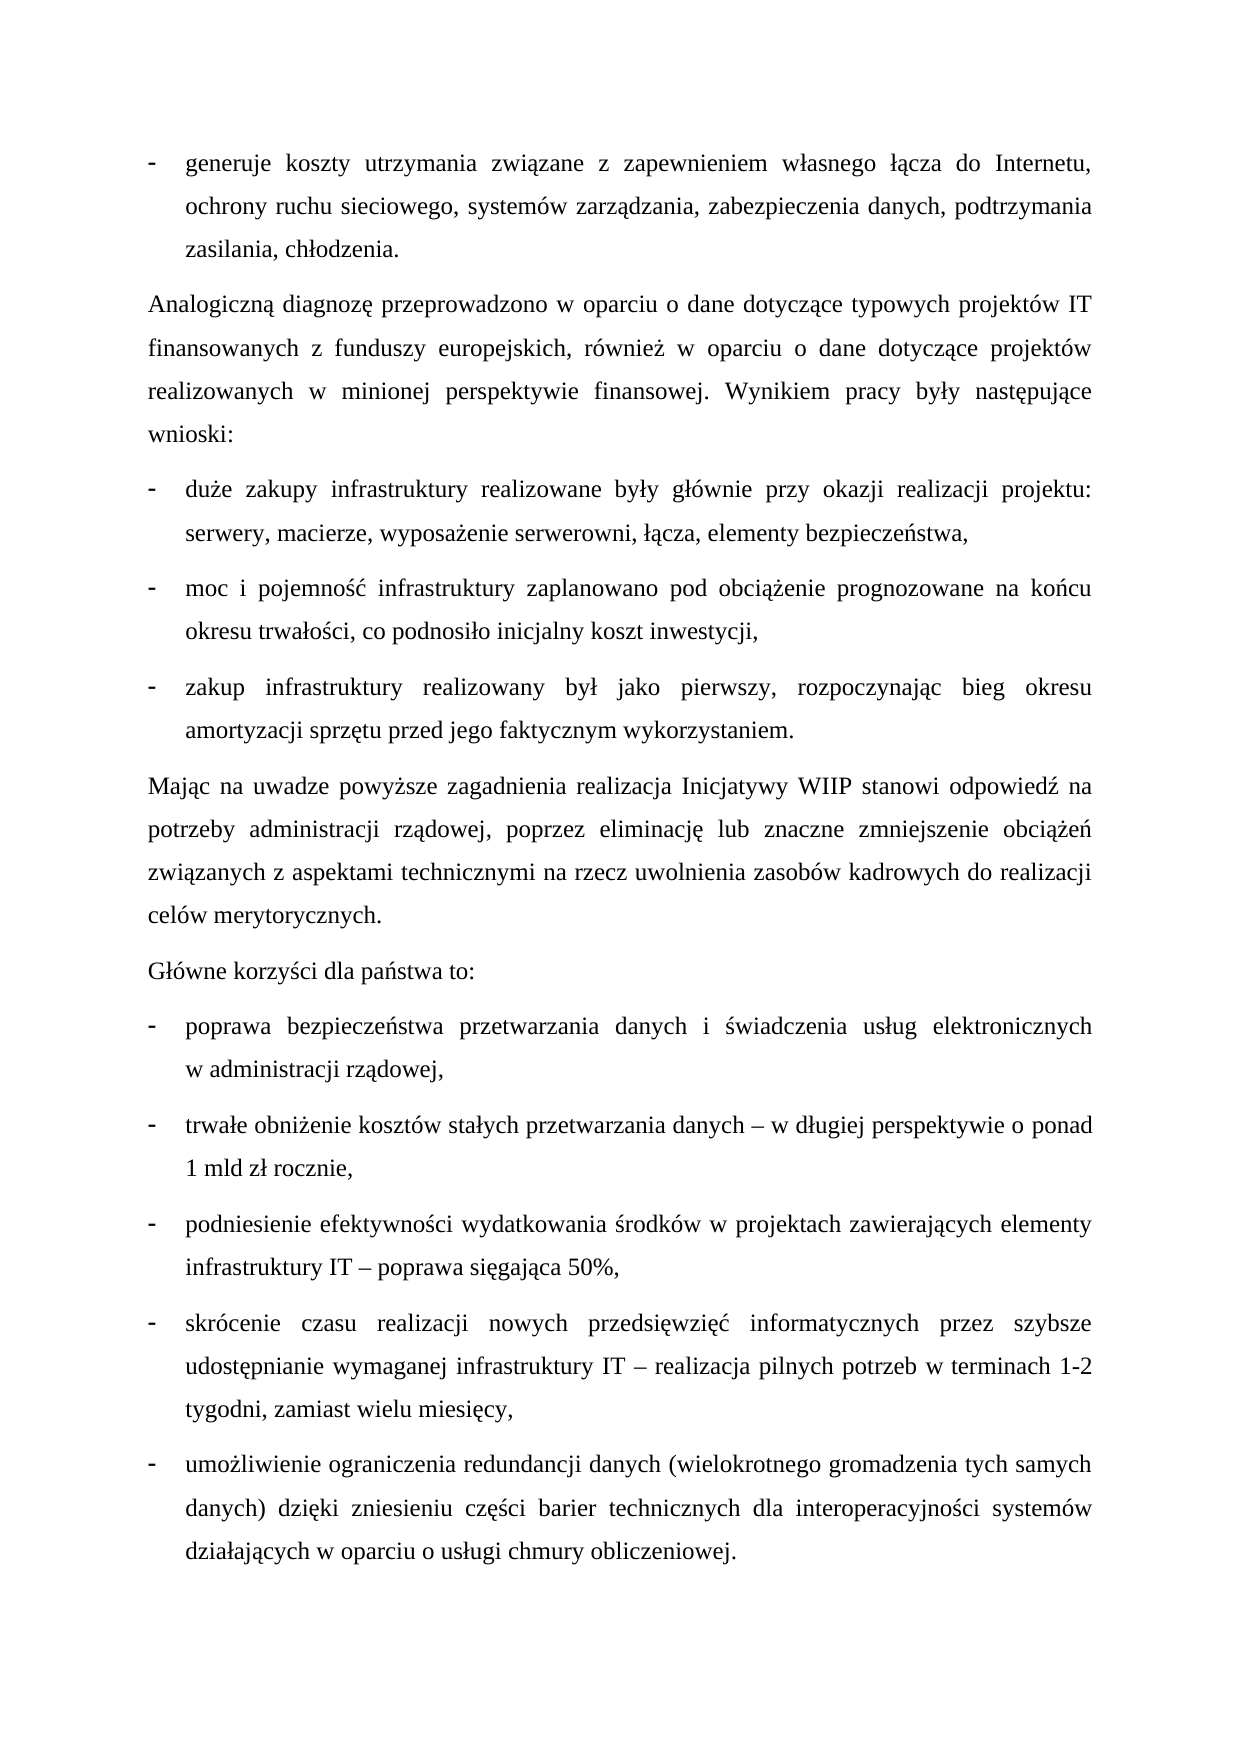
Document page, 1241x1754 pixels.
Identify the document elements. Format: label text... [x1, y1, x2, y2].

list trwałe obniżenie kosztów stałych przetwarzania danych – w długiej perspektywie o ponad 1 mld zł rocznie, [148, 1110, 1093, 1182]
list poprawa bezpieczeństwa przetwarzania danych i świadczenia usług elektronicznych w administracji rządowej, [148, 1011, 1093, 1083]
text Mając na uwadze powyższe zagadnienia realizacja Inicjatywy WIIP stanowi odpowiedź na potrzeby administracji rządowej, poprzez eliminację lub znaczne zmniejszenie obciążeń związanych z aspektami technicznymi na rzecz uwolnienia zasobów kadrowych do realizacji celów merytorycznych. [148, 771, 1093, 929]
list duże zakupy infrastruktury realizowane były głównie przy okazji realizacji projektu: serwery, macierze, wyposażenie serwerowni, łącza, elementy bezpieczeństwa, [148, 474, 1093, 546]
list moc i pojemność infrastruktury zaplanowano pod obciążenie prognozowane na końcu okresu trwałości, co podnosiło inicjalny koszt inwestycji, [148, 573, 1093, 645]
list generuje koszty utrzymania związane z zapewnieniem własnego łącza do Internetu, ochrony ruchu sieciowego, systemów zarządzania, zabezpieczenia danych, podtrzymania zasilania, chłodzenia. [148, 148, 1093, 263]
text Analogiczną diagnozę przeprowadzono w oparciu o dane dotyczące typowych projektów IT finansowanych z funduszy europejskich, również w oparciu o dane dotyczące projektów realizowanych w minionej perspektywie finansowej. Wynikiem pracy były następujące wnioski: [148, 289, 1093, 448]
list zakup infrastruktury realizowany był jako pierwszy, rozpoczynając bieg okresu amortyzacji sprzętu przed jego faktycznym wykorzystaniem. [148, 672, 1093, 744]
list skrócenie czasu realizacji nowych przedsięwzięć informatycznych przez szybsze udostępnianie wymaganej infrastruktury IT – realizacja pilnych potrzeb w terminach 1-2 tygodni, zamiast wielu miesięcy, [148, 1308, 1093, 1423]
list umożliwienie ograniczenia redundancji danych (wielokrotnego gromadzenia tych samych danych) dzięki zniesieniu części barier technicznych dla interoperacyjności systemów działających w oparciu o usługi chmury obliczeniowej. [148, 1449, 1093, 1564]
text Główne korzyści dla państwa to: [148, 956, 1093, 984]
list podniesienie efektywności wydatkowania środków w projektach zawierających elementy infrastruktury IT – poprawa sięgająca 50%, [148, 1209, 1093, 1281]
